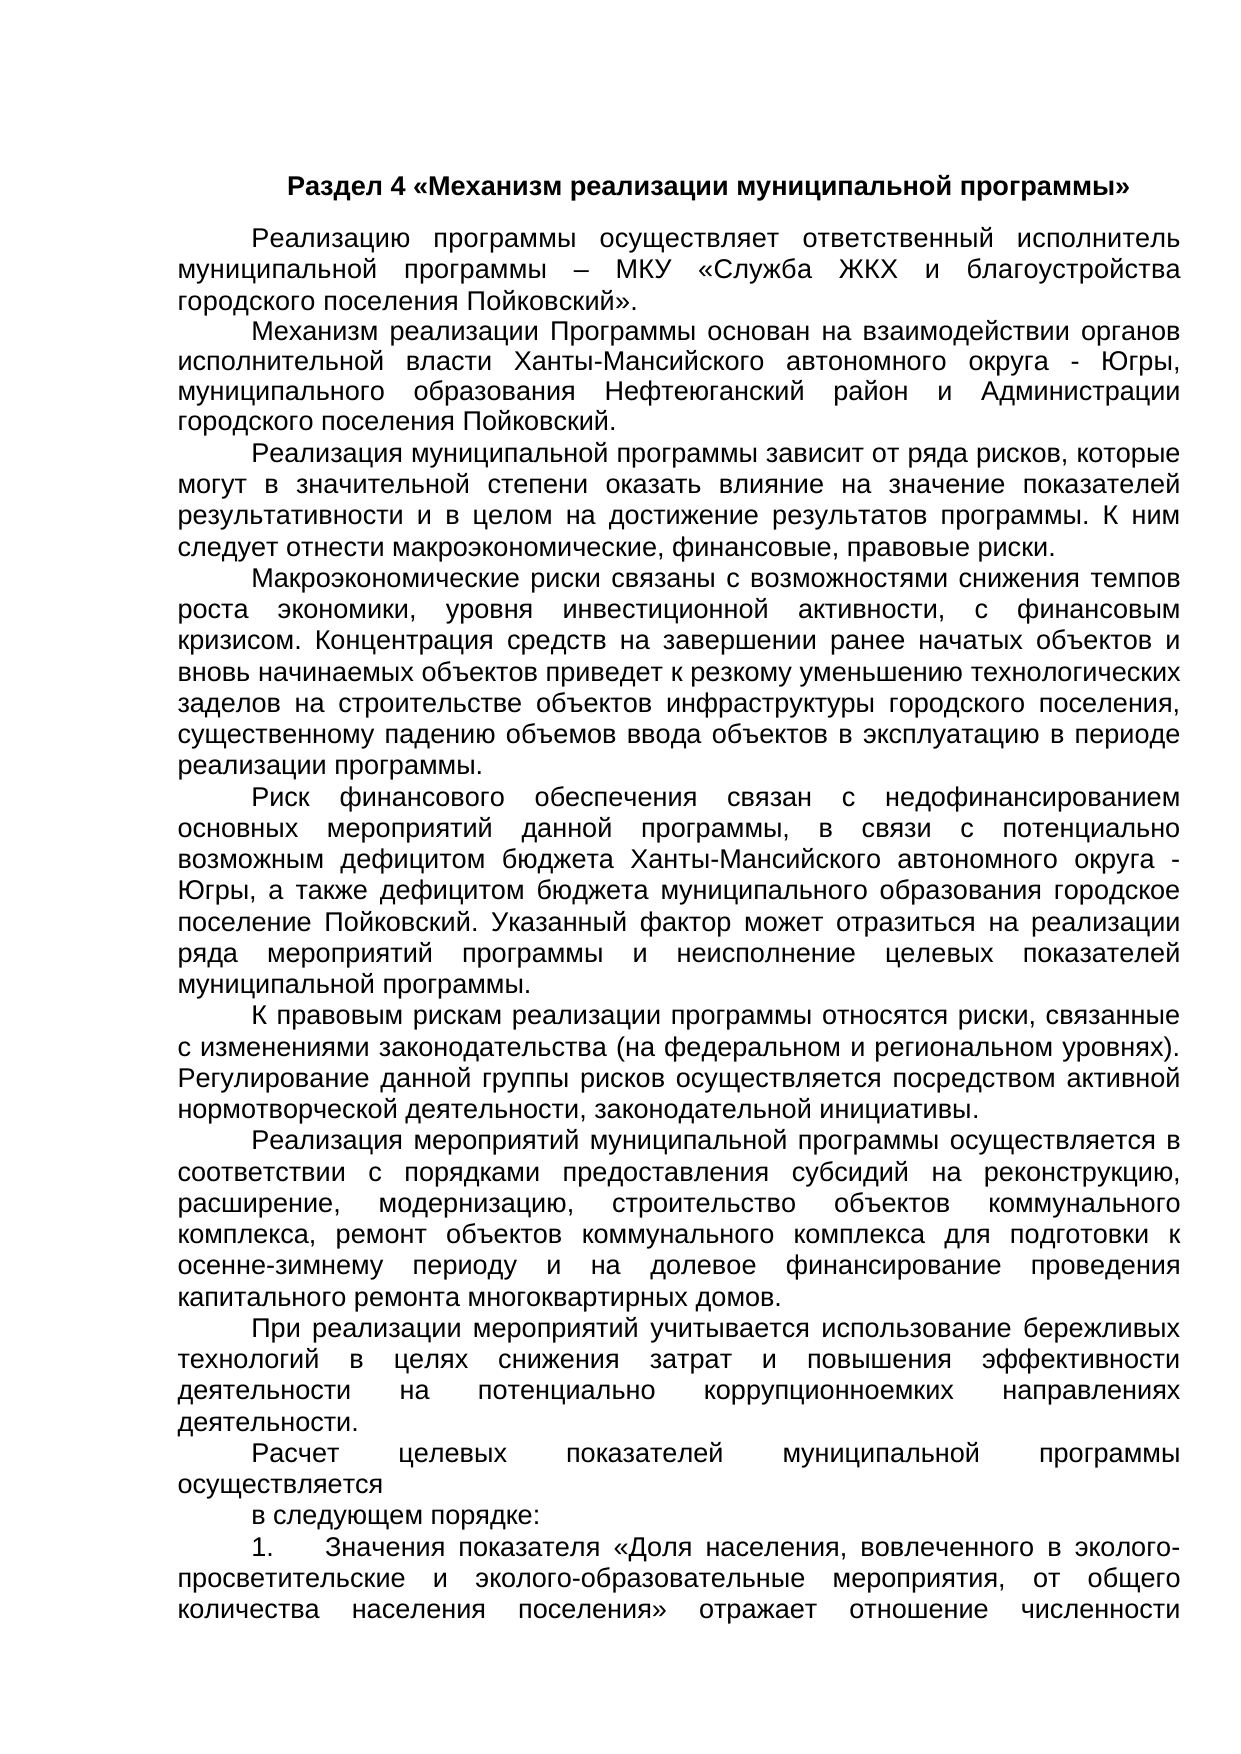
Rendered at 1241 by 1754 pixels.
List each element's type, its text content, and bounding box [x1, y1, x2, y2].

text в следующем порядке: [177, 1499, 1181, 1531]
text Расчет целевых показателей муниципальной программы осуществляется [177, 1437, 1181, 1499]
text Реализация муниципальной программы зависит от ряда рисков, которые могут в значительной степени оказать влияние на значение показателей результативности и в целом на достижение результатов программы. К ним следует отнести макроэкономические, финансовые, правовые риски. [177, 437, 1181, 562]
text Реализация мероприятий муниципальной программы осуществляется в соответствии с порядками предоставления субсидий на реконструкцию, расширение, модернизацию, строительство объектов коммунального комплекса, ремонт объектов коммунального комплекса для подготовки к осенне-зимнему периоду и на долевое финансирование проведения капитального ремонта многоквартирных домов. [177, 1124, 1181, 1312]
text Механизм реализации Программы основан на взаимодействии органов исполнительной власти Ханты-Мансийского автономного округа - Югры, муниципального образования Нефтеюганский район и Администрации городского поселения Пойковский. [177, 316, 1181, 437]
text Риск финансового обеспечения связан с недофинансированием основных мероприятий данной программы, в связи с потенциально возможным дефицитом бюджета Ханты-Мансийского автономного округа - Югры, а также дефицитом бюджета муниципального образования городское поселение Пойковский. Указанный фактор может отразиться на реализации ряда мероприятий программы и неисполнение целевых показателей муниципальной программы. [177, 781, 1181, 999]
text При реализации мероприятий учитывается использование бережливых технологий в целях снижения затрат и повышения эффективности деятельности на потенциально коррупционноемких направлениях деятельности. [177, 1312, 1181, 1437]
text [177, 1531, 1181, 1624]
text Макроэкономические риски связаны с возможностями снижения темпов роста экономики, уровня инвестиционной активности, с финансовым кризисом. Концентрация средств на завершении ранее начатых объектов и вновь начинаемых объектов приведет к резкому уменьшению технологических заделов на строительстве объектов инфраструктуры городского поселения, существенному падению объемов ввода объектов в эксплуатацию в периоде реализации программы. [177, 562, 1181, 781]
text Реализацию программы осуществляет ответственный исполнитель муниципальной программы – МКУ «Служба ЖКХ и благоустройства городского поселения Пойковский». [177, 222, 1182, 316]
text К правовым рискам реализации программы относятся риски, связанные с изменениями законодательства (на федеральном и региональном уровнях). Регулирование данной группы рисков осуществляется посредством активной нормотворческой деятельности, законодательной инициативы. [177, 999, 1181, 1124]
text Раздел 4 «Механизм реализации муниципальной программы» [177, 170, 1181, 201]
